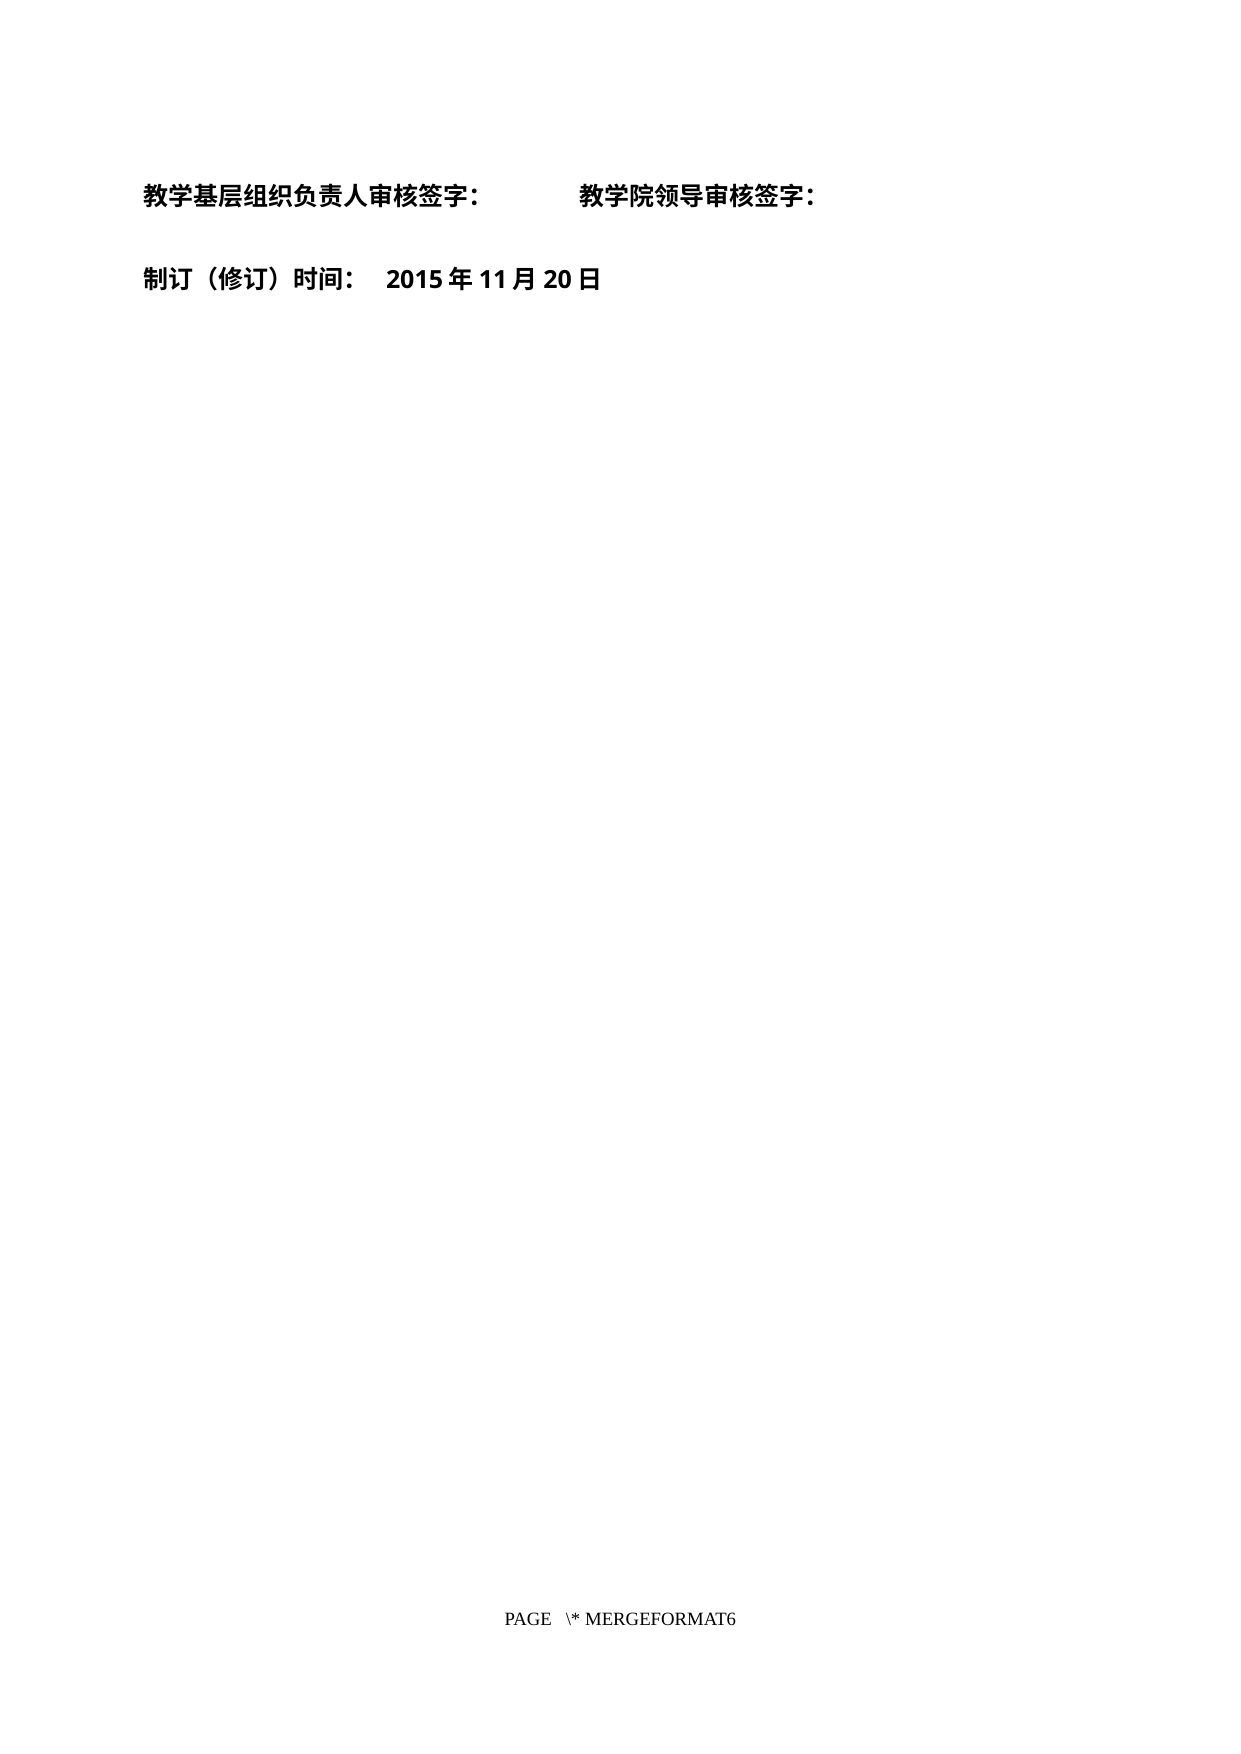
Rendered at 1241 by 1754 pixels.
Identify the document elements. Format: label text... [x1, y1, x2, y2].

text 制订（修订）时间： 2015年 11月 20日 [144, 245, 1053, 310]
text 教学基层组织负责人审核签字： 教学院领导审核签字： [144, 162, 1053, 227]
